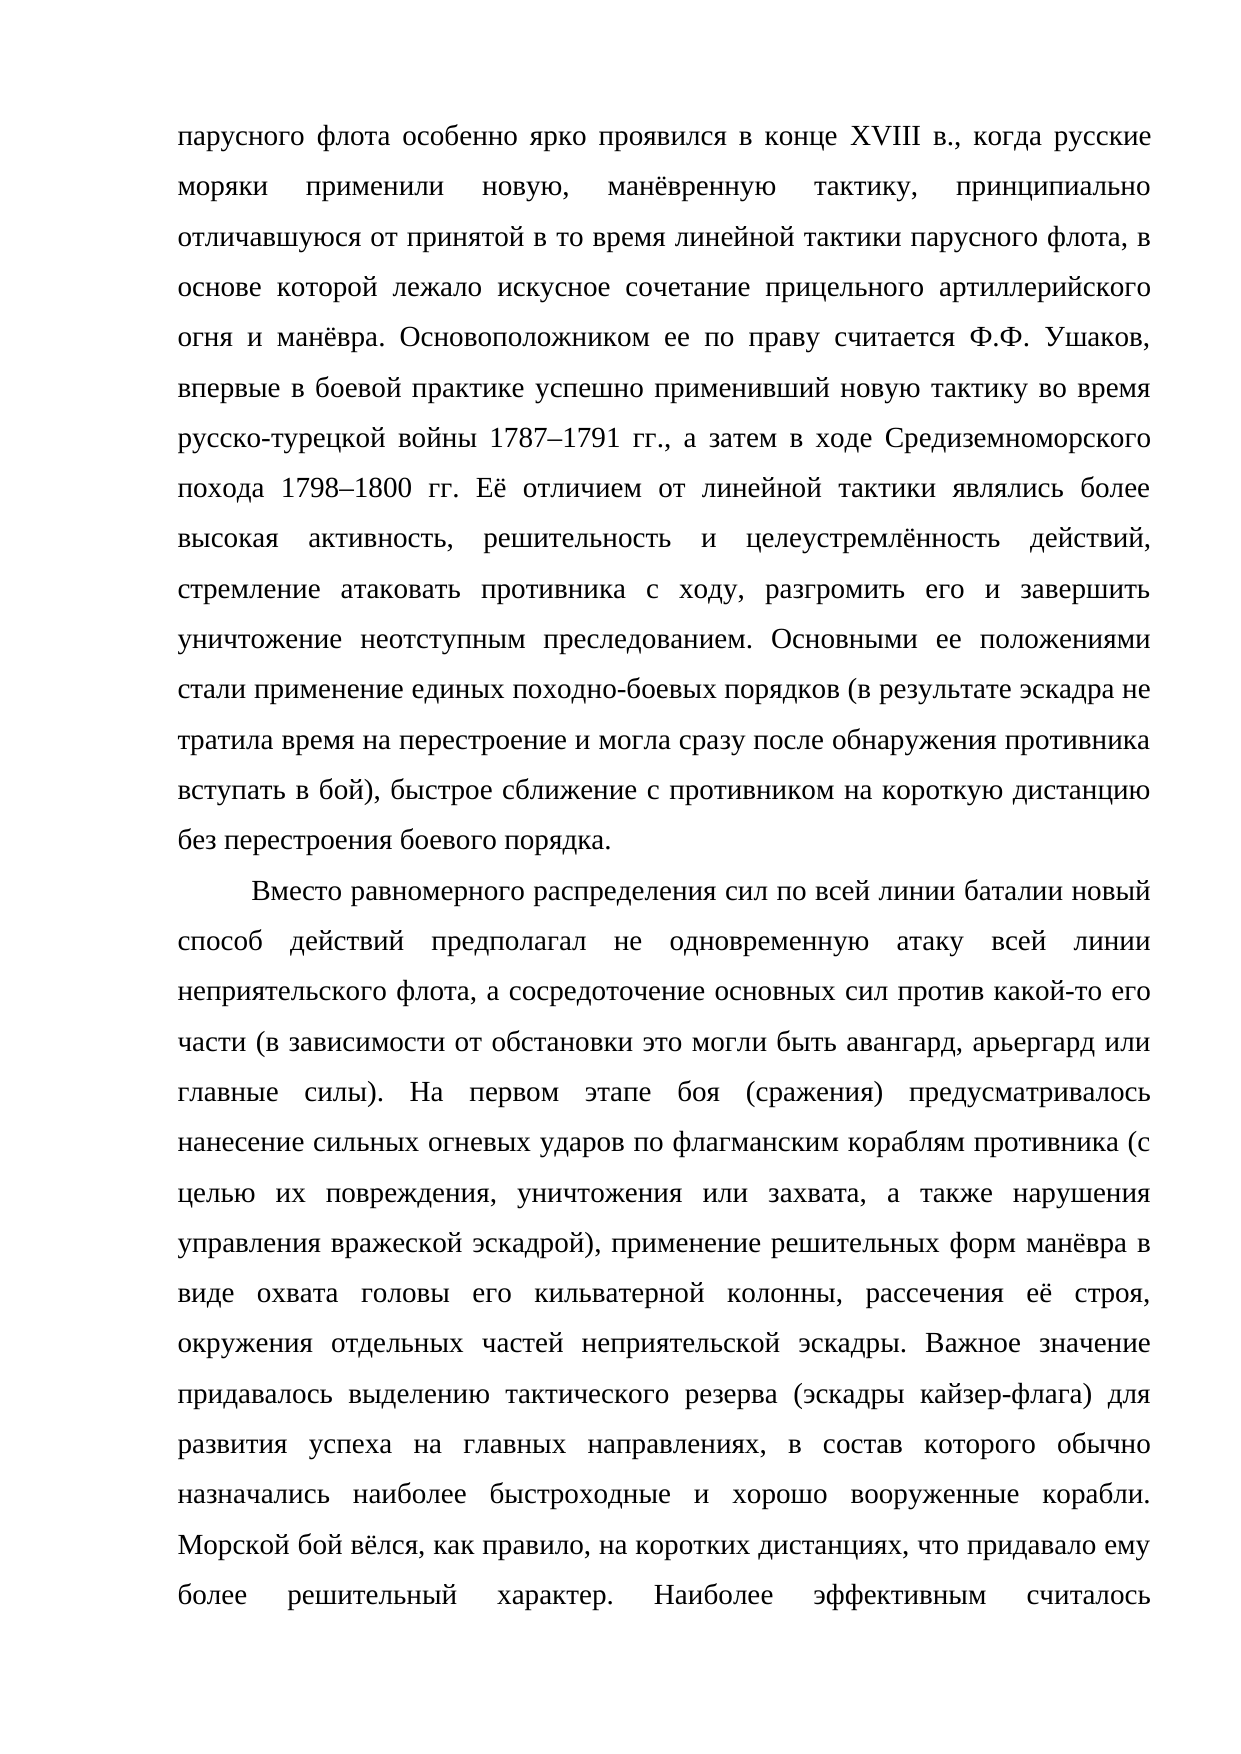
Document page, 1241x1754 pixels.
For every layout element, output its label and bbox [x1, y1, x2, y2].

text [177, 873, 1152, 1611]
text [177, 118, 1152, 856]
